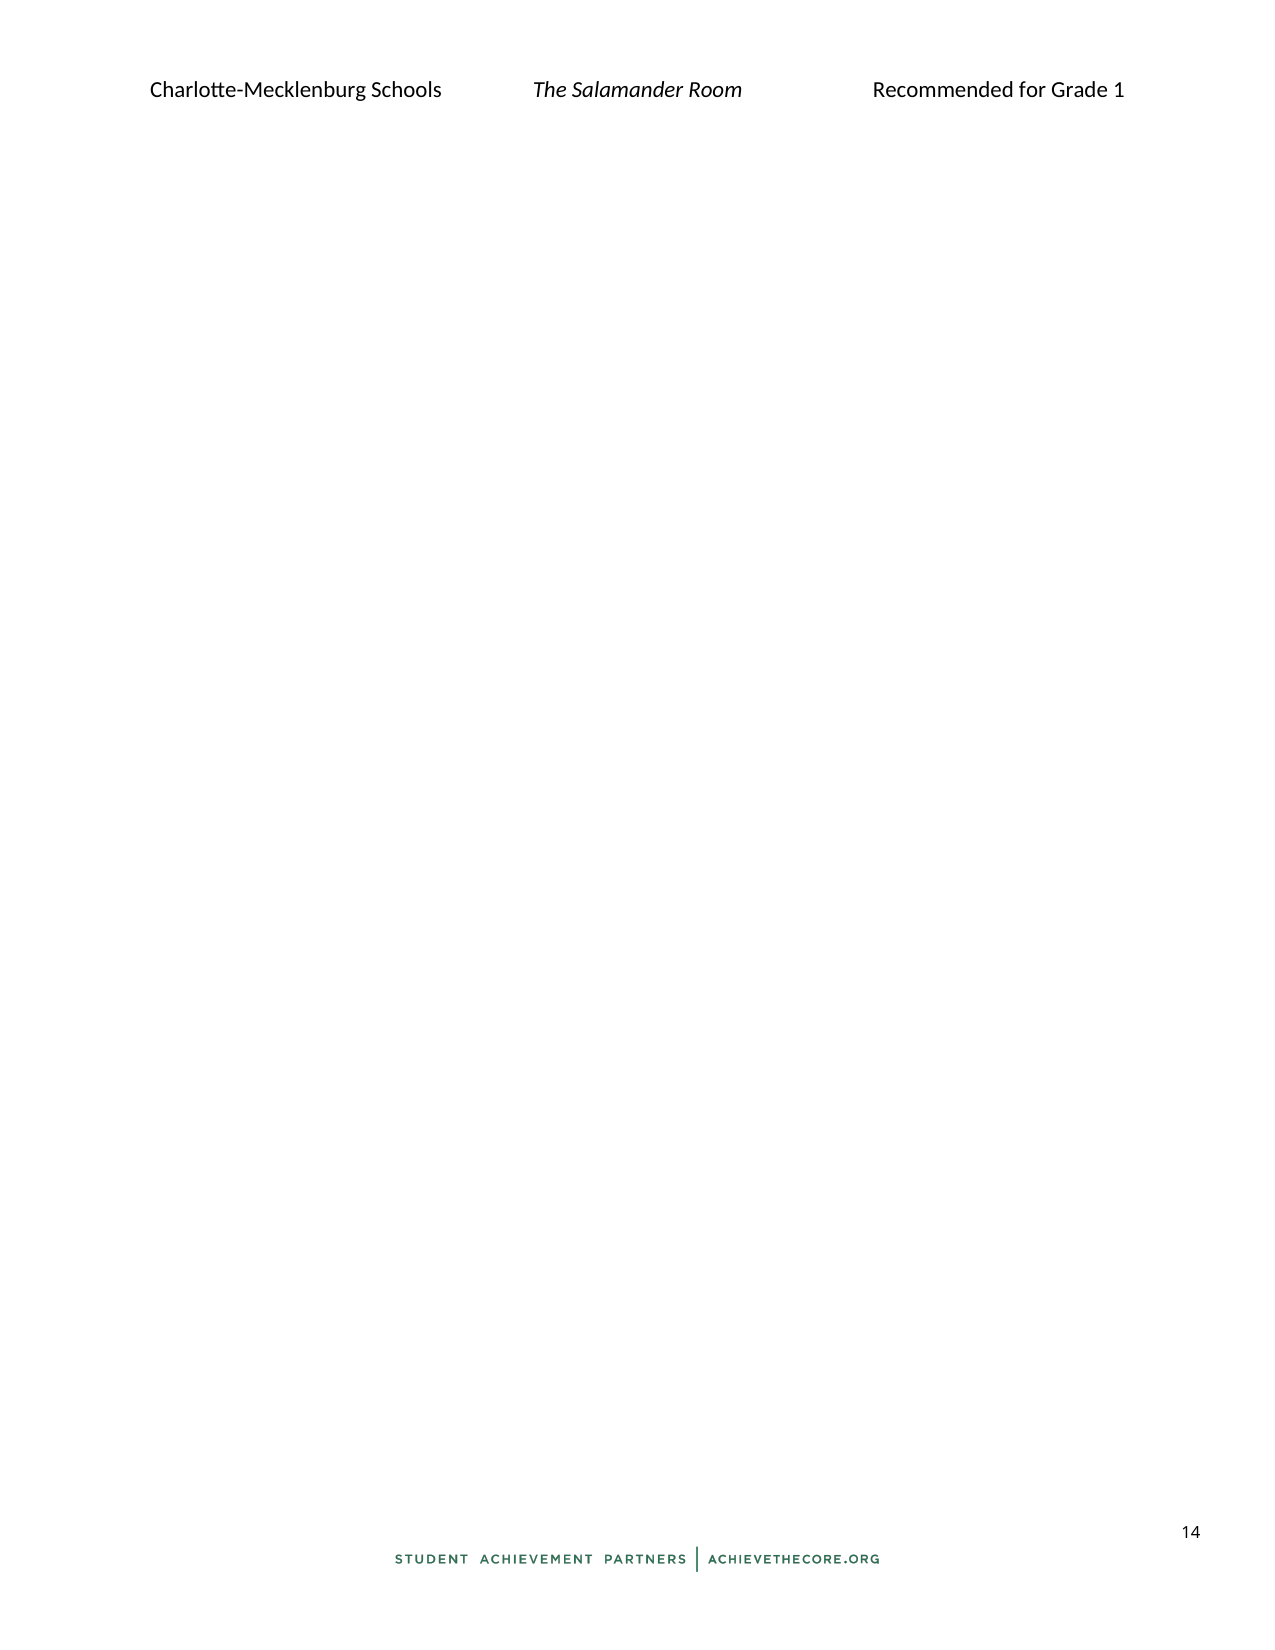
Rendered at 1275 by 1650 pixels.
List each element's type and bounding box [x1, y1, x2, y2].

picture [384, 1543, 892, 1575]
